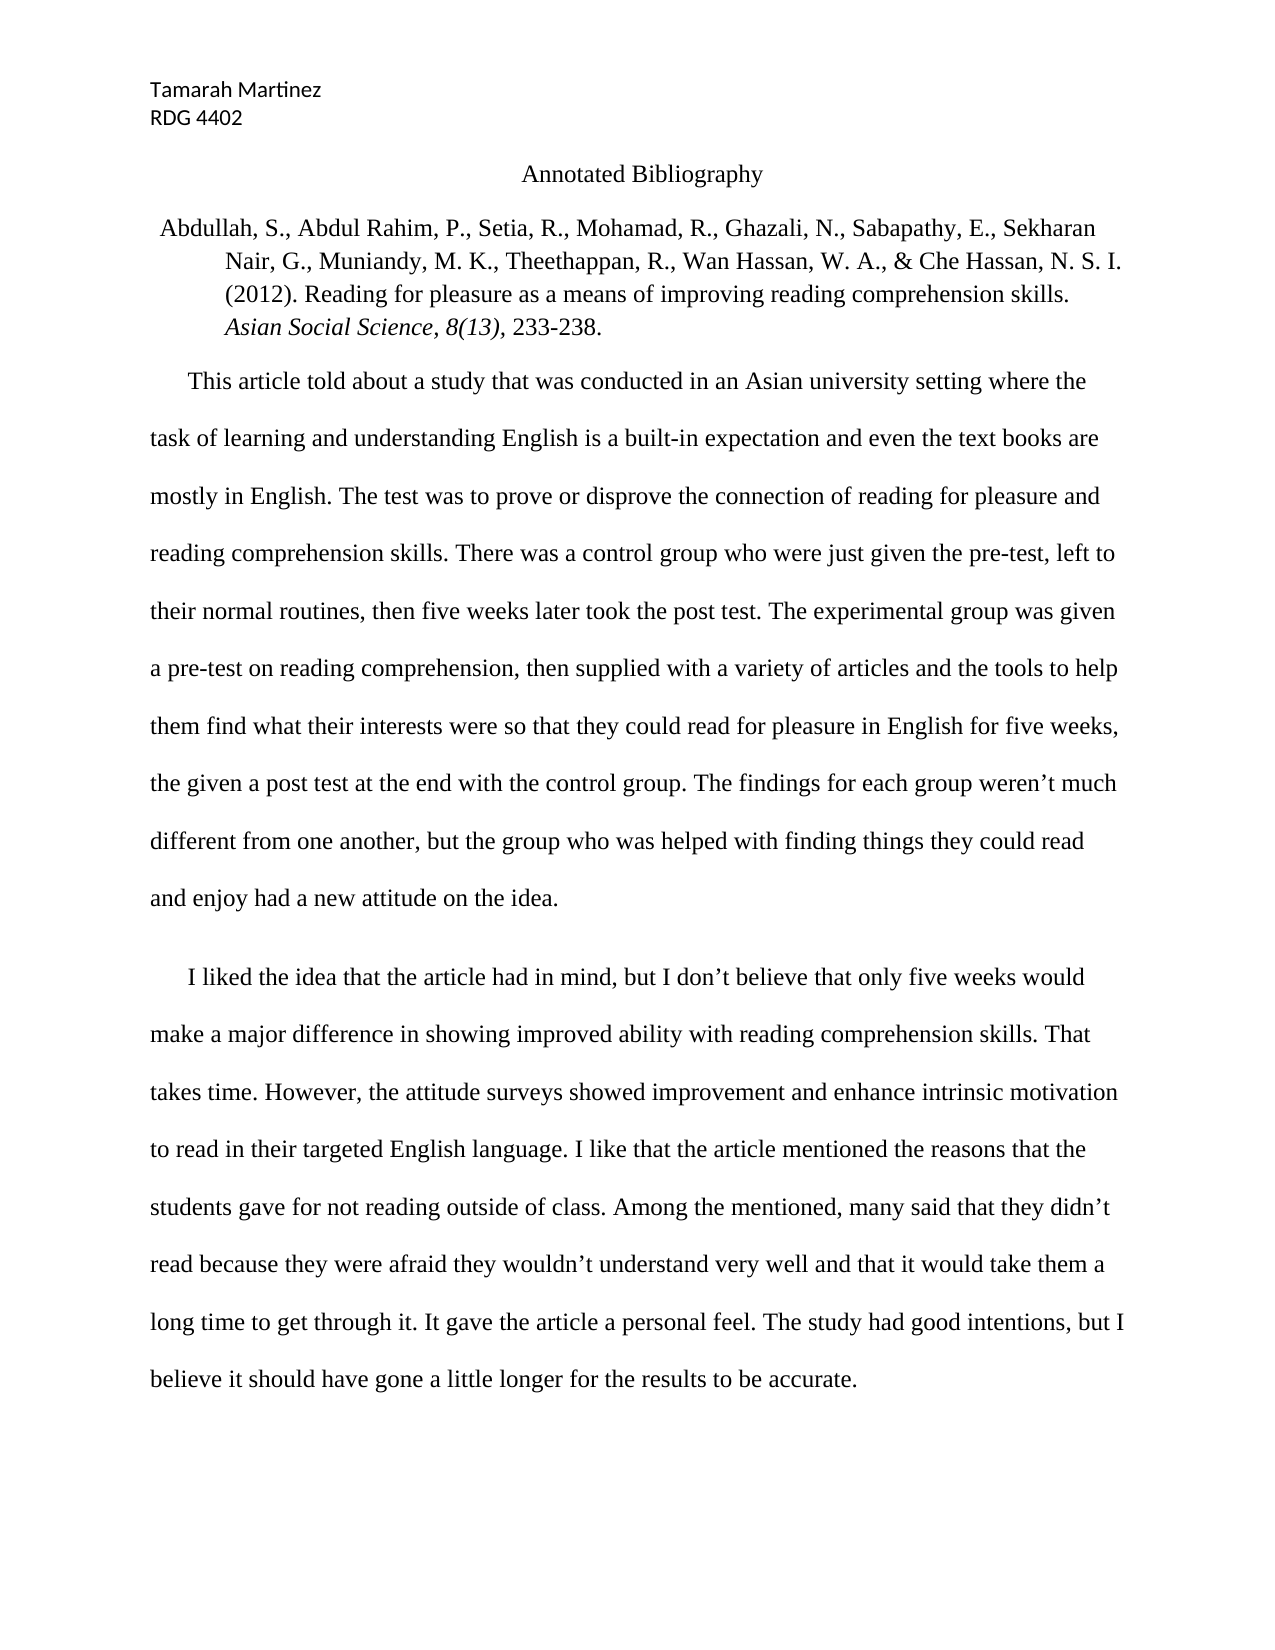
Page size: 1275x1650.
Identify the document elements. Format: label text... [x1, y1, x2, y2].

text Abdullah, S., Abdul Rahim, P., Setia, R., Mohamad, R., Ghazali, N., Sabapathy, E., Sekharan Nair, G., Muniandy, M. K., Theethappan, R., Wan Hassan, W. A., & Che Hassan, N. S. I. (2012). Reading for pleasure as a means of improving reading comprehension skills. Asian Social Science, 8(13), 233-238. [159, 213, 1125, 341]
text Annotated Bibliography [159, 159, 1125, 188]
text I liked the idea that the article had in mind, but I don’t believe that only five weeks would make a major difference in showing improved ability with reading comprehension skills. That takes time. However, the attitude surveys showed improvement and enhance intrinsic motivation to read in their targeted English language. I like that the article mentioned the reasons that the students gave for not reading outside of class. Among the mentioned, many said that they didn’t read because they were afraid they wouldn’t understand very well and that it would take them a long time to get through it. It gave the article a personal feel. The study had good intentions, but I believe it should have gone a little longer for the results to be accurate. [150, 962, 1125, 1393]
text This article told about a study that was conducted in an Asian university setting where the task of learning and understanding English is a built-in expectation and even the text books are mostly in English. The test was to prove or disprove the connection of reading for pleasure and reading comprehension skills. There was a control group who were just given the pre-test, left to their normal routines, then five weeks later took the post test. The experimental group was given a pre-test on reading comprehension, then supplied with a variety of articles and the tools to help them find what their interests were so that they could read for pleasure in English for five weeks, the given a post test at the end with the control group. The findings for each group weren’t much different from one another, but the group who was helped with finding things they could read and enjoy had a new attitude on the idea. [150, 366, 1125, 912]
